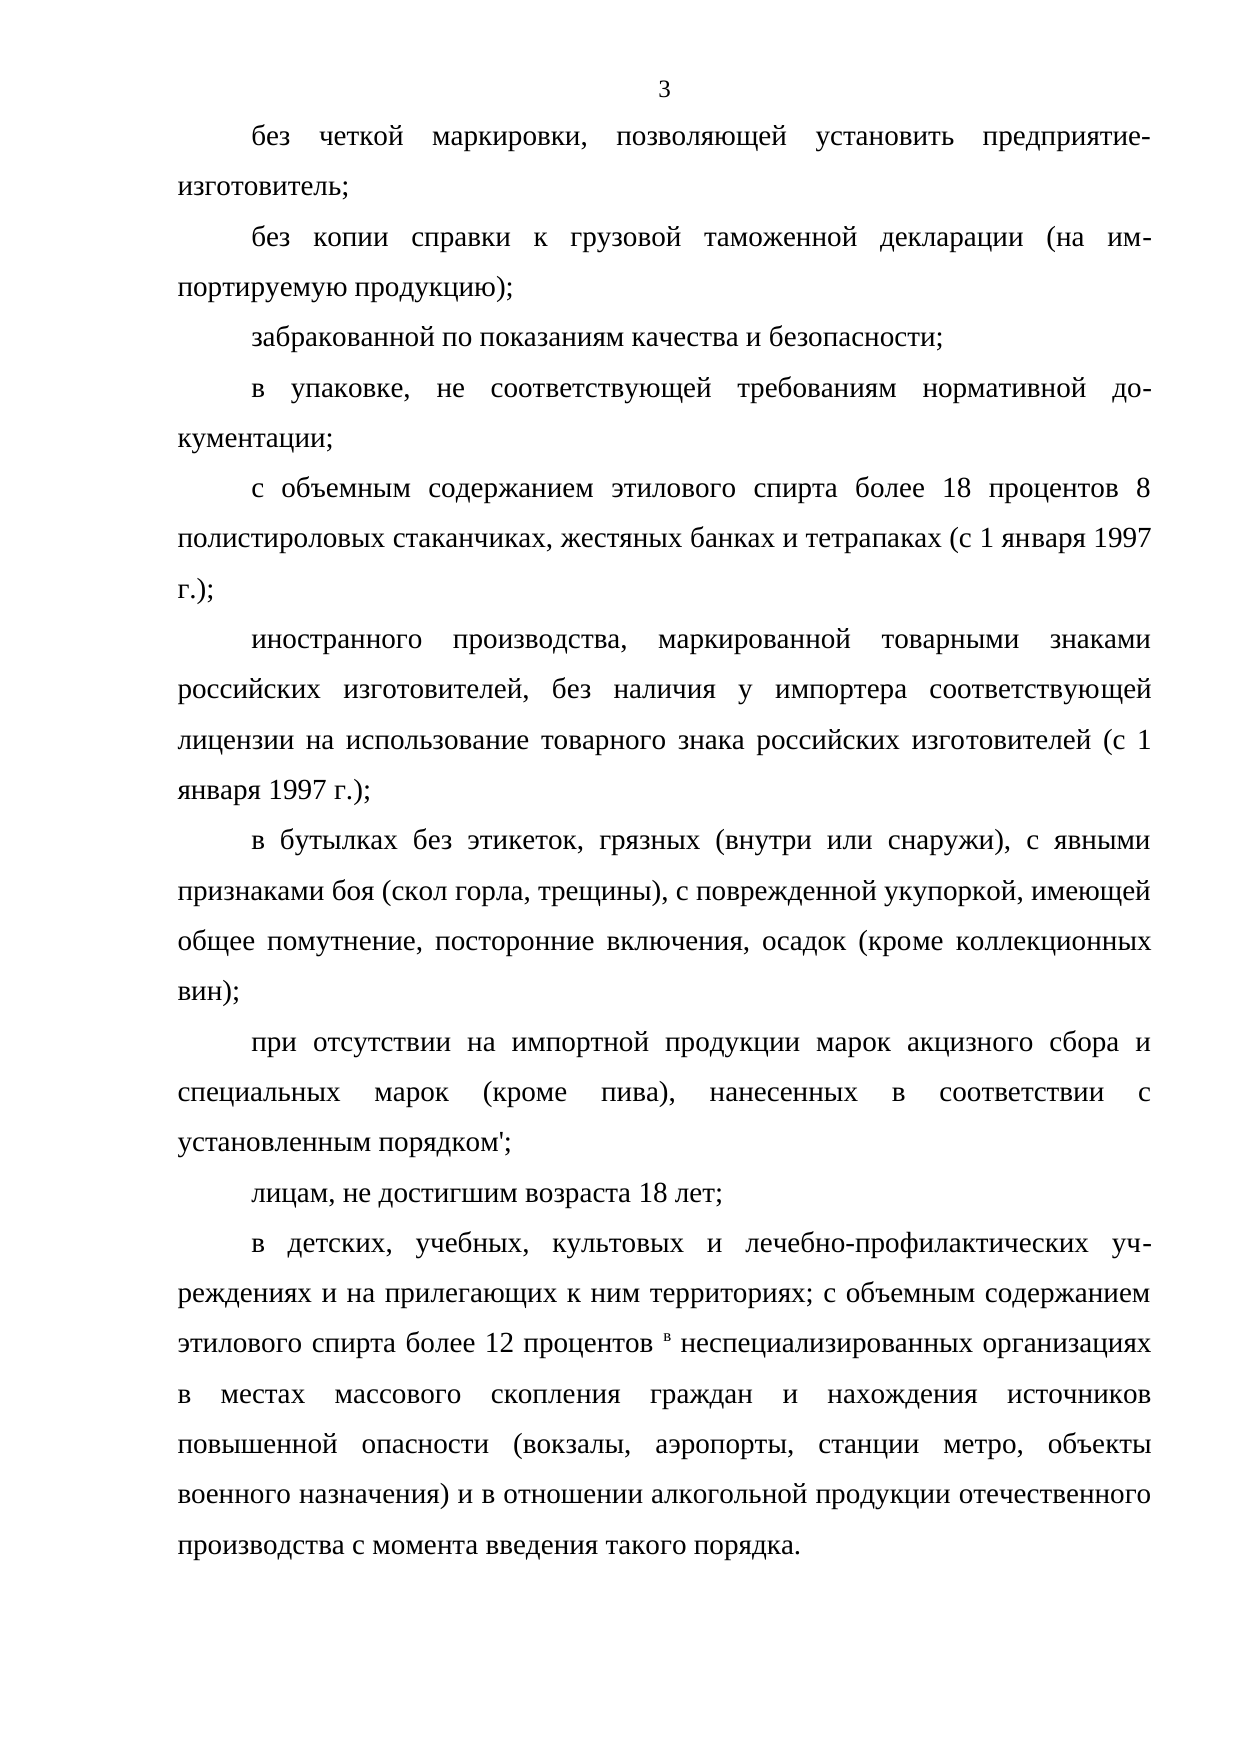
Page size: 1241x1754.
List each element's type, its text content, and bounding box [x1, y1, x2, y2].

text с объемным содержанием этилового спирта более 18 процентов 8 полистироловых стаканчиках, жестяных банках и тетрапаках (с 1 января 1997 г.); [177, 470, 1152, 604]
text забракованной по показаниям качества и безопасности; [177, 319, 1152, 353]
text лицам, не достигшим возраста 18 лет; [177, 1175, 1152, 1208]
text иностранного производства, маркированной товарными знаками российских изготовителей, без наличия у импортера соответствующей лицензии на использование товарного знака российских изготовителей (с 1 января 1997 г.); [177, 621, 1152, 806]
text без четкой маркировки, позволяющей установить предприятие-изготовитель; [177, 118, 1152, 202]
text в упаковке, не соответствующей требованиям нормативной документации; [177, 370, 1152, 453]
text в бутылках без этикеток, грязных (внутри или снаружи), с явными признаками боя (скол горла, трещины), с поврежденной укупоркой, имеющей общее помутнение, посторонние включения, осадок (кроме коллекционных вин); [177, 822, 1152, 1007]
text при отсутствии на импортной продукции марок акцизного сбора и специальных марок (кроме пива), нанесенных в соответствии с установленным порядком'; [177, 1024, 1152, 1158]
text в детских, учебных, культовых и лечебно-профилактических учреждениях и на прилегающих к ним территориях; с объемным содержанием этилового спирта более 12 процентов в неспециализированных организациях в местах массового скопления граждан и нахождения источников повышенной опасности (вокзалы, аэропорты, станции метро, объекты военного назначения) и в отношении алкогольной продукции отечественного производства с момента введения такого порядка. [177, 1225, 1152, 1560]
text без копии справки к грузовой таможенной декларации (на импортируемую продукцию); [177, 219, 1152, 303]
